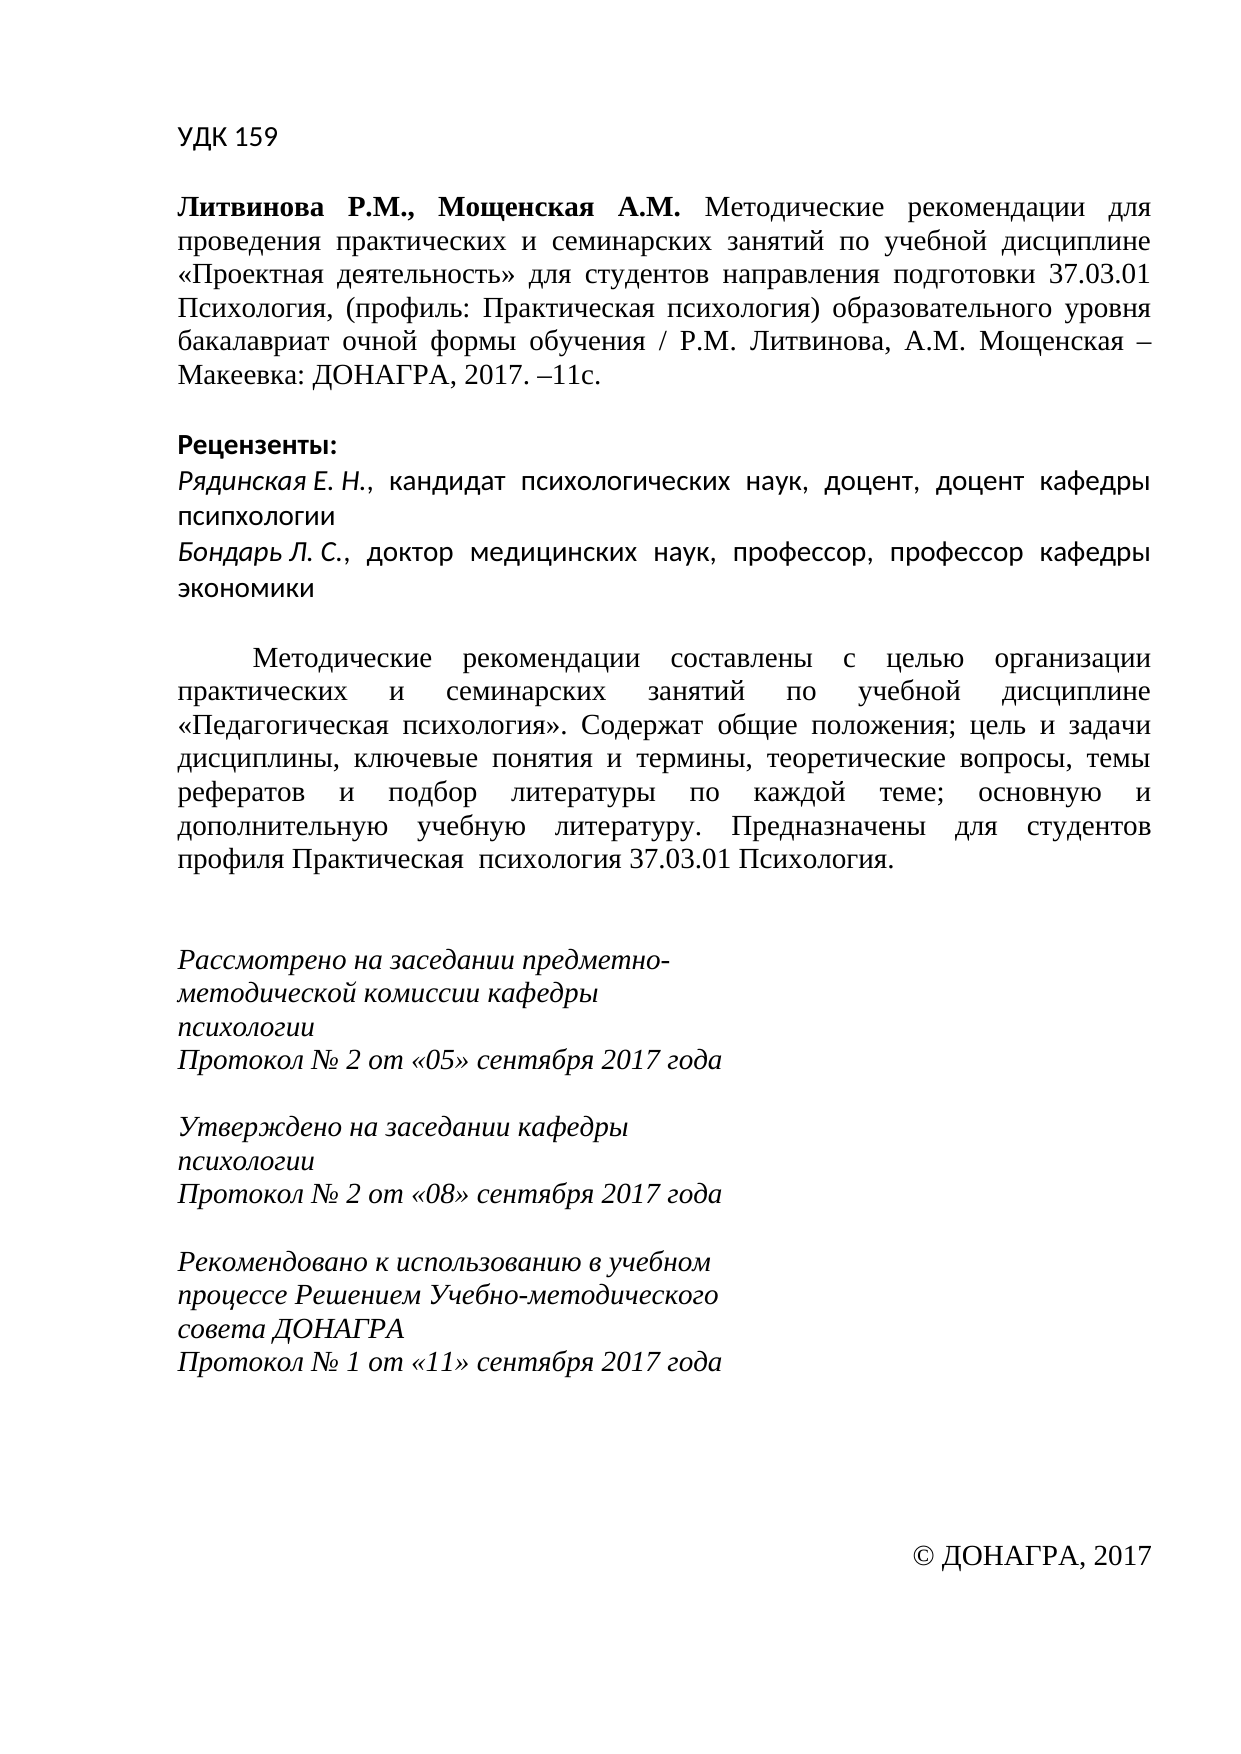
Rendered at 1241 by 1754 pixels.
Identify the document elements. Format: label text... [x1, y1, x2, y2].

text Утверждено на заседании кафедры психологии [177, 1109, 738, 1177]
text Литвинова Р.М., Мощенская А.М. Методические рекомендации для проведения практических и семинарских занятий по учебной дисциплине «Проектная деятельность» для студентов направления подготовки 37.03.01 Психология, (профиль: Практическая психология) образовательного уровня бакалавриат очной формы обучения / Р.М. Литвинова, А.М. Мощенская – Макеевка: ДОНАГРА, 2017. –11с. [177, 189, 1152, 391]
text Методические рекомендации составлены с целью организации практических и семинарских занятий по учебной дисциплине «Педагогическая психология». Содержат общие положения; цель и задачи дисциплины, ключевые понятия и термины, теоретические вопросы, темы рефератов и подбор литературы по каждой теме; основную и дополнительную учебную литературу. Предназначены для студентов профиля Практическая психология 37.03.01 Психология. [177, 640, 1152, 875]
text © ДОНАГРА, 2017 [177, 1546, 948, 1570]
text © ДОНАГРА, 2017 [958, 1546, 1152, 1570]
text Протокол № 2 от «08» сентября 2017 года [177, 1177, 738, 1210]
text Рекомендовано к использованию в учебном процессе Решением Учебно-методического совета ДОНАГРА [177, 1244, 782, 1344]
text УДК 159 [177, 118, 1152, 154]
text Рассмотрено на заседании предметно-методической комиссии кафедры психологии [177, 942, 738, 1042]
text Рядинская Е. Н., кандидат психологических наук, доцент, доцент кафедры псипхологии [177, 462, 1152, 533]
text Рецензенты: [177, 426, 1152, 462]
text Протокол № 1 от «11» сентября 2017 года [177, 1344, 782, 1378]
text Бондарь Л. С., доктор медицинских наук, профессор, профессор кафедры экономики [177, 533, 1152, 604]
text Протокол № 2 от «05» сентября 2017 года [177, 1042, 738, 1076]
